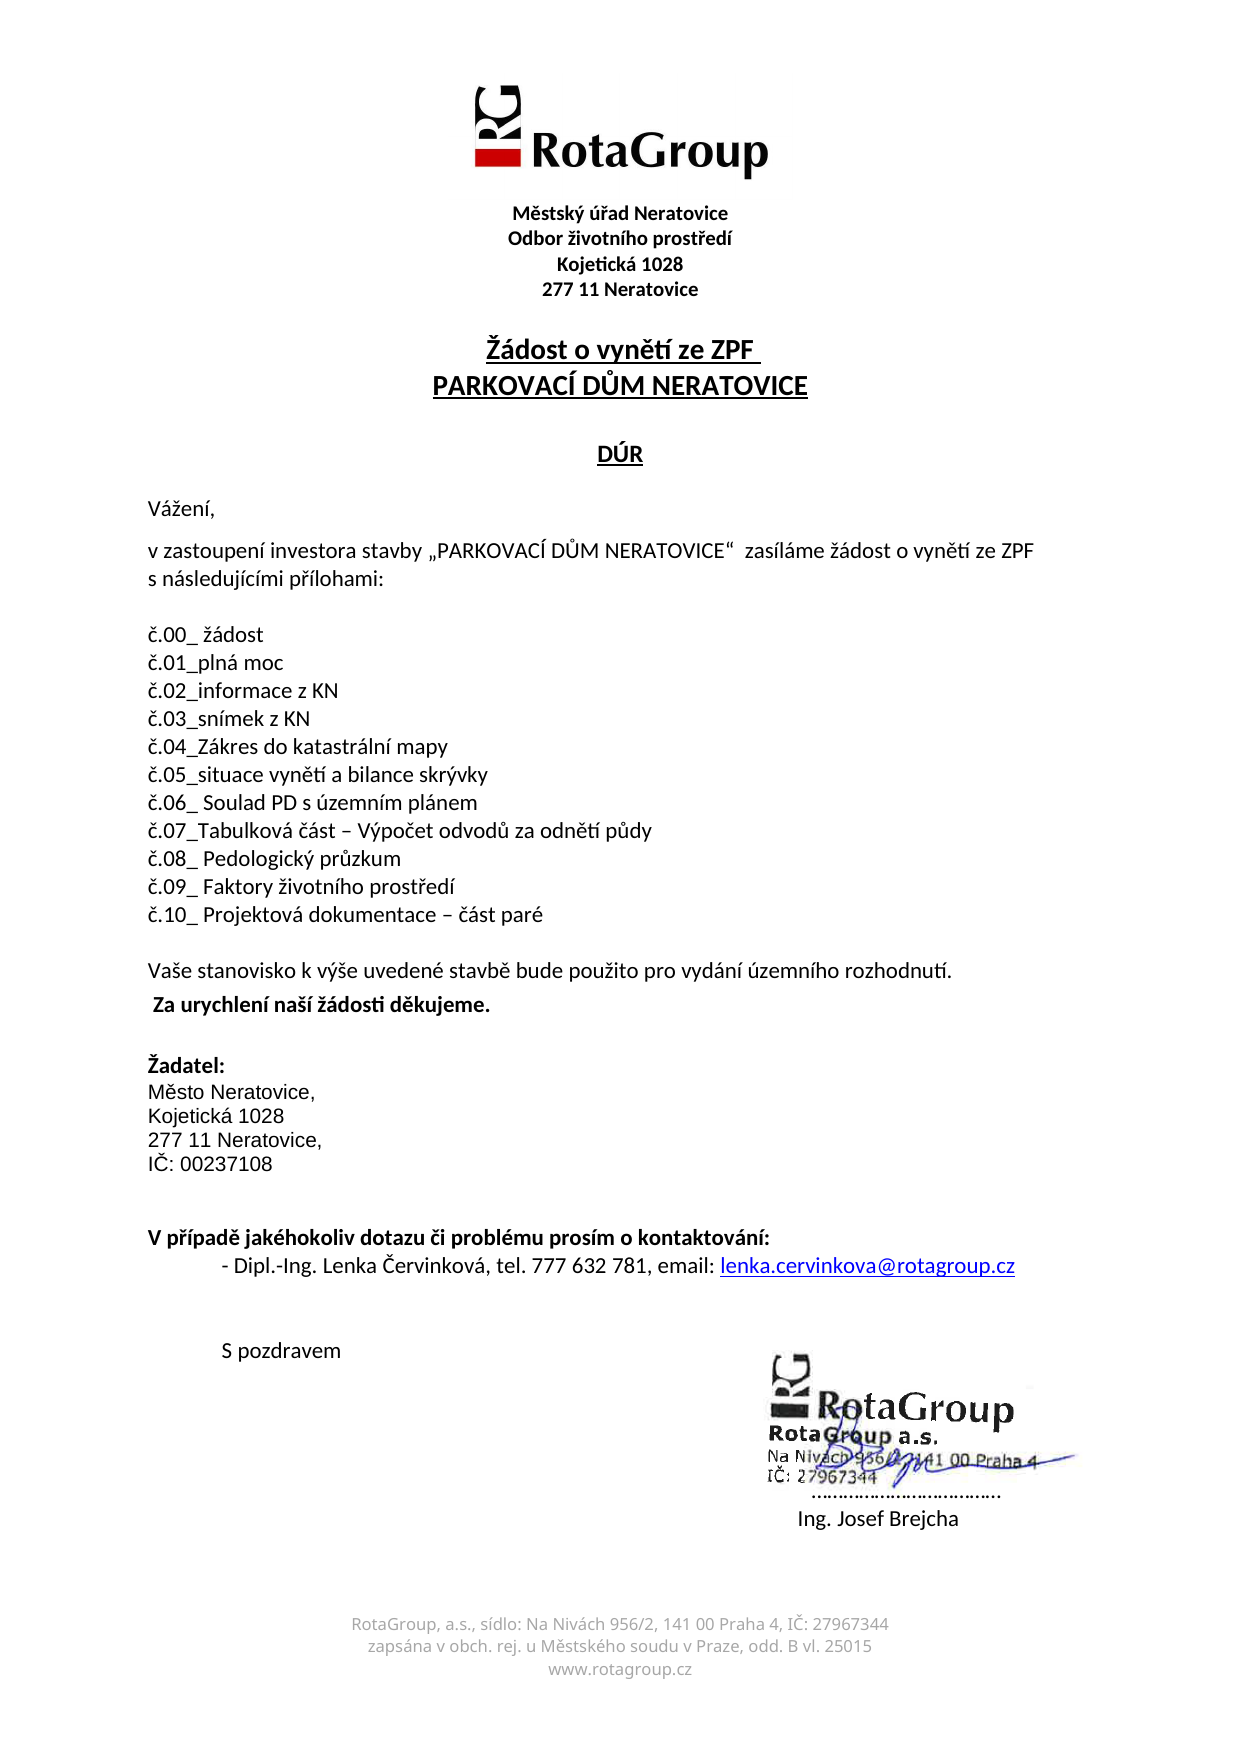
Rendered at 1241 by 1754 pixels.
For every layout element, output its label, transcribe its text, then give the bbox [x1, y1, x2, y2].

text Žadatel: [148, 1052, 1093, 1080]
text Za urychlení naší žádosti děkujeme. [148, 990, 1093, 1018]
text Odbor životního prostředí [148, 225, 1093, 251]
text č.00_ žádost [148, 620, 1093, 648]
text Vaše stanovisko k výše uvedené stavbě bude použito pro vydání územního rozhodnutí. [148, 957, 1093, 984]
text S pozdravem [221, 1336, 1093, 1364]
text Vážení, [148, 494, 1093, 522]
text č.01_plná moc [148, 648, 1093, 676]
text č.05_situace vynětí a bilance skrývky [148, 760, 1093, 788]
text č.10_ Projektová dokumentace – část paré [148, 901, 1093, 928]
text Kojetická 1028 277 11 Neratovice [148, 251, 1093, 302]
text č.02_informace z KN [148, 676, 1093, 704]
text Kojetická 1028 [148, 1104, 1093, 1128]
text Město Neratovice, [148, 1080, 1093, 1104]
text č.08_ Pedologický průzkum [148, 844, 1093, 872]
text v zastoupení investora stavby „PARKOVACÍ DŮM NERATOVICE“ zasíláme žádost o vynětí ze ZPF s následujícími přílohami: [148, 536, 1093, 592]
text PARKOVACÍ DŮM NERATOVICE [148, 367, 1093, 403]
text č.03_snímek z KN [148, 704, 1093, 732]
text č.07_Tabulková část – Výpočet odvodů za odnětí půdy [148, 816, 1093, 844]
text č.04_Zákres do katastrální mapy [148, 732, 1093, 760]
text č.06_ Soulad PD s územním plánem [148, 788, 1093, 816]
text DÚR [148, 438, 1093, 469]
text - Dipl.-Ing. Lenka Červinková, tel. 777 632 781, email: lenka.cervinkova@rotagroup.cz [221, 1251, 1093, 1279]
text Městský úřad Neratovice [148, 200, 1093, 225]
text č.09_ Faktory životního prostředí [148, 872, 1093, 901]
text IČ: 00237108 [148, 1152, 1093, 1176]
text 277 11 Neratovice, [148, 1128, 1093, 1152]
picture [447, 73, 793, 200]
text ……………………………… [221, 1476, 1093, 1504]
text Žádost o vynětí ze ZPF [148, 331, 1093, 367]
text V případě jakéhokoliv dotazu či problému prosím o kontaktování: [148, 1223, 1093, 1251]
picture [750, 1364, 1092, 1476]
text Ing. Josef Brejcha [590, 1504, 1093, 1532]
